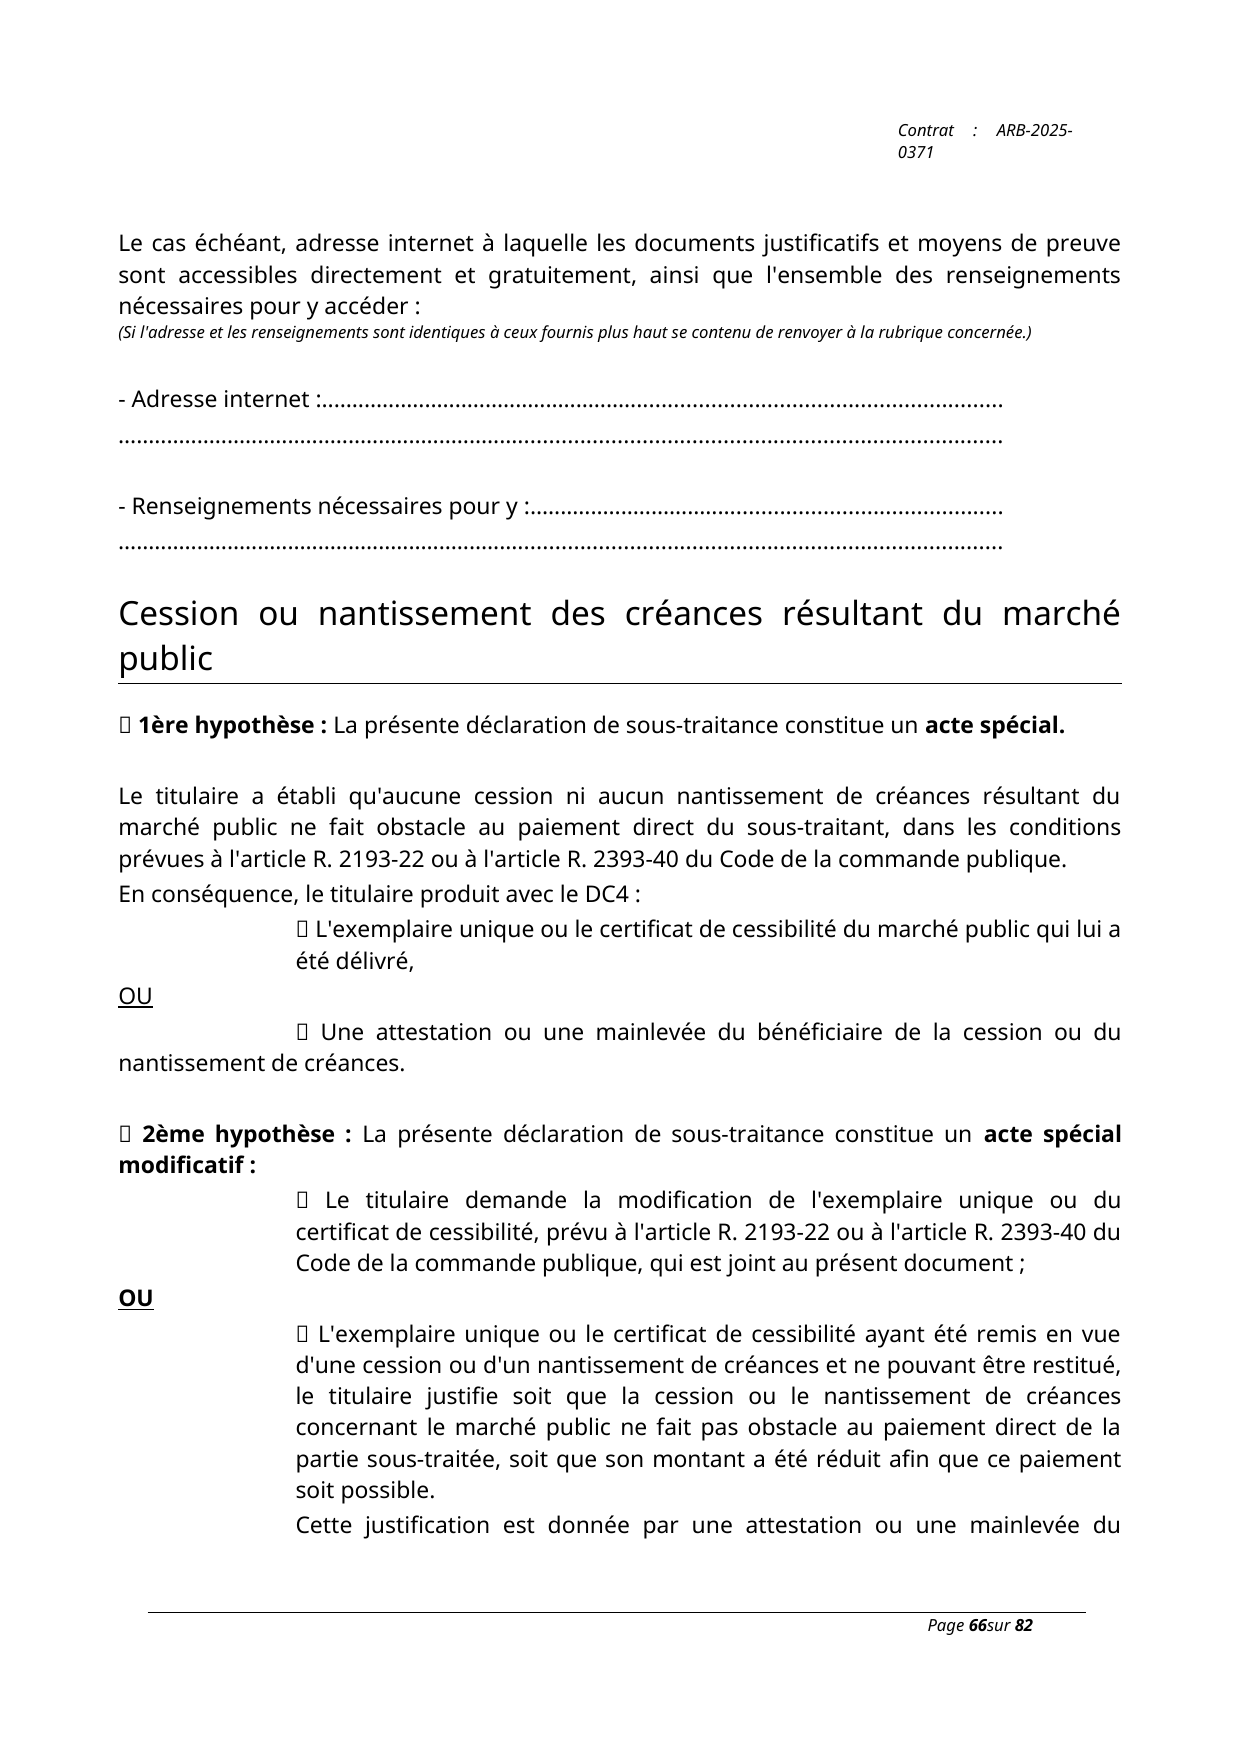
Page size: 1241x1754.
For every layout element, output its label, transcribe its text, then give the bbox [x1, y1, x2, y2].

text Le titulaire a établi qu'aucune cession ni aucun nantissement de créances résultant du marché public ne fait obstacle au paiement direct du sous-traitant, dans les conditions prévues à l'article R. 2193-22 ou à l'article R. 2393-40 du Code de la commande publique. [118, 780, 1122, 874]
text  L'exemplaire unique ou le certificat de cessibilité du marché public qui lui a été délivré, [118, 913, 1122, 976]
text - Renseignements nécessaires pour y : [118, 490, 1122, 521]
text Cession ou nantissement des créances résultant du marché public [118, 590, 1122, 683]
text  Le titulaire demande la modification de l'exemplaire unique ou du certificat de cessibilité, prévu à l'article R. 2193-22 ou à l'article R. 2393-40 du Code de la commande publique, qui est joint au présent document ; [118, 1184, 1122, 1278]
text OU [118, 1282, 1122, 1313]
text (Si l'adresse et les renseignements sont identiques à ceux fournis plus haut se contenu de renvoyer à la rubrique concernée.) [118, 321, 1122, 344]
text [118, 1509, 1122, 1540]
text  Une attestation ou une mainlevée du bénéficiaire de la cession ou du nantissement de créances. [118, 1015, 1122, 1078]
text OU [118, 980, 1122, 1011]
text  L'exemplaire unique ou le certificat de cessibilité ayant été remis en vue d'une cession ou d'un nantissement de créances et ne pouvant être restitué, le titulaire justifie soit que la cession ou le nantissement de créances concernant le marché public ne fait pas obstacle au paiement direct de la partie sous-traitée, soit que son montant a été réduit afin que ce paiement soit possible. [118, 1317, 1122, 1505]
text En conséquence, le titulaire produit avec le DC4 : [118, 878, 1122, 909]
text Le cas échéant, adresse internet à laquelle les documents justificatifs et moyens de preuve sont accessibles directement et gratuitement, ainsi que l'ensemble des renseignements nécessaires pour y accéder : [118, 227, 1122, 321]
text - Adresse internet : [118, 383, 1122, 415]
text  1ère hypothèse : La présente déclaration de sous-traitance constitue un acte spécial. [118, 709, 1122, 740]
text  2ème hypothèse : La présente déclaration de sous-traitance constitue un acte spécial modificatif : [118, 1117, 1122, 1180]
